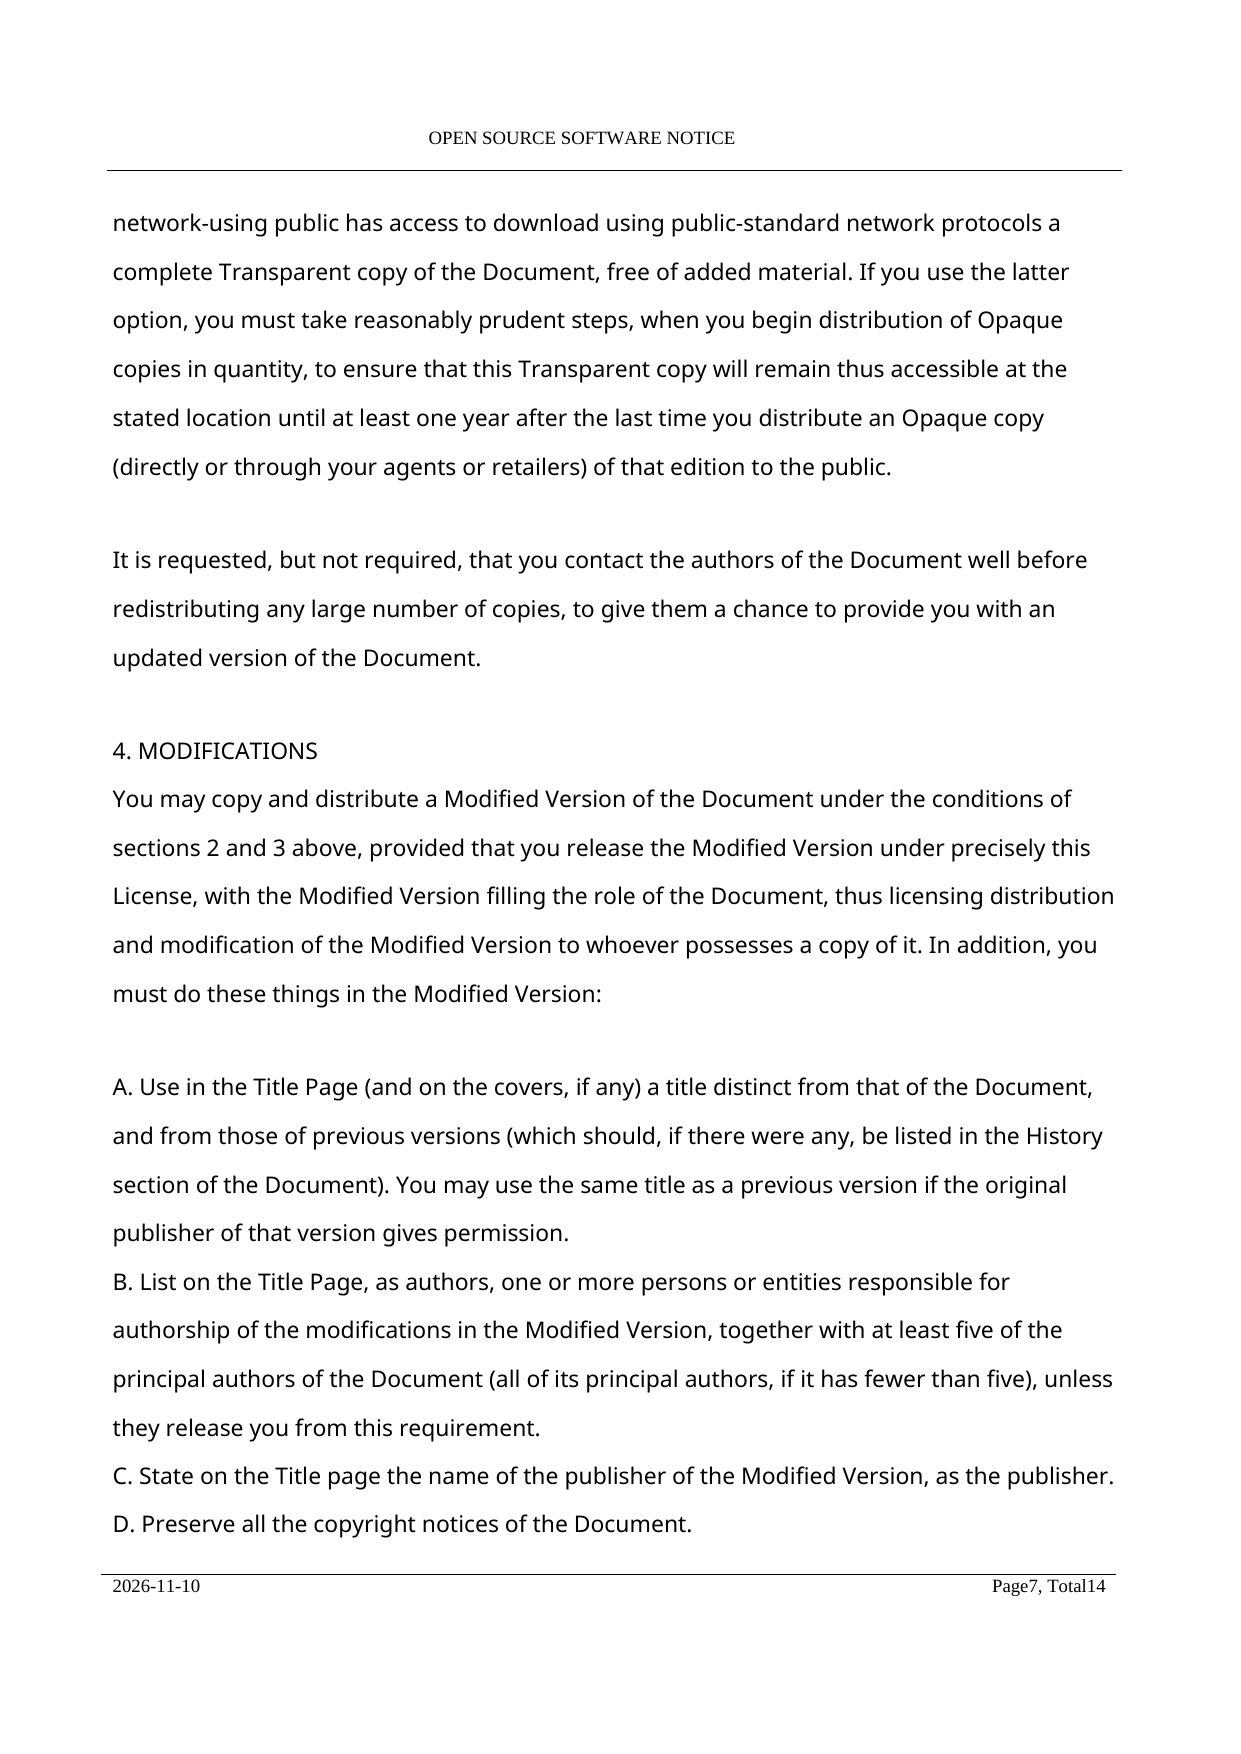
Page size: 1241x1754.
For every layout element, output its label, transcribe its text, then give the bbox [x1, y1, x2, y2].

text A. Use in the Title Page (and on the covers, if any) a title distinct from that of the Document, and from those of previous versions (which should, if there were any, be listed in the History section of the Document). You may use the same title as a previous version if the original publisher of that version gives permission. [112, 1070, 1128, 1249]
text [112, 206, 1128, 483]
text C. State on the Title page the name of the publisher of the Modified Version, as the publisher. [112, 1459, 1128, 1492]
text 4. MODIFICATIONS [112, 734, 1128, 767]
text It is requested, but not required, that you contact the authors of the Document well before redistributing any large number of copies, to give them a chance to provide you with an updated version of the Document. [112, 543, 1128, 673]
text D. Preserve all the copyright notices of the Document. [112, 1507, 1128, 1540]
text B. List on the Title Page, as authors, one or more persons or entities responsible for authorship of the modifications in the Modified Version, together with at least five of the principal authors of the Document (all of its principal authors, if it has fewer than five), unless they release you from this requirement. [112, 1265, 1128, 1443]
text You may copy and distribute a Modified Version of the Document under the conditions of sections 2 and 3 above, provided that you release the Modified Version under precisely this License, with the Modified Version filling the role of the Document, thus licensing distribution and modification of the Modified Version to whoever possesses a copy of it. In addition, you must do these things in the Modified Version: [112, 782, 1128, 1010]
